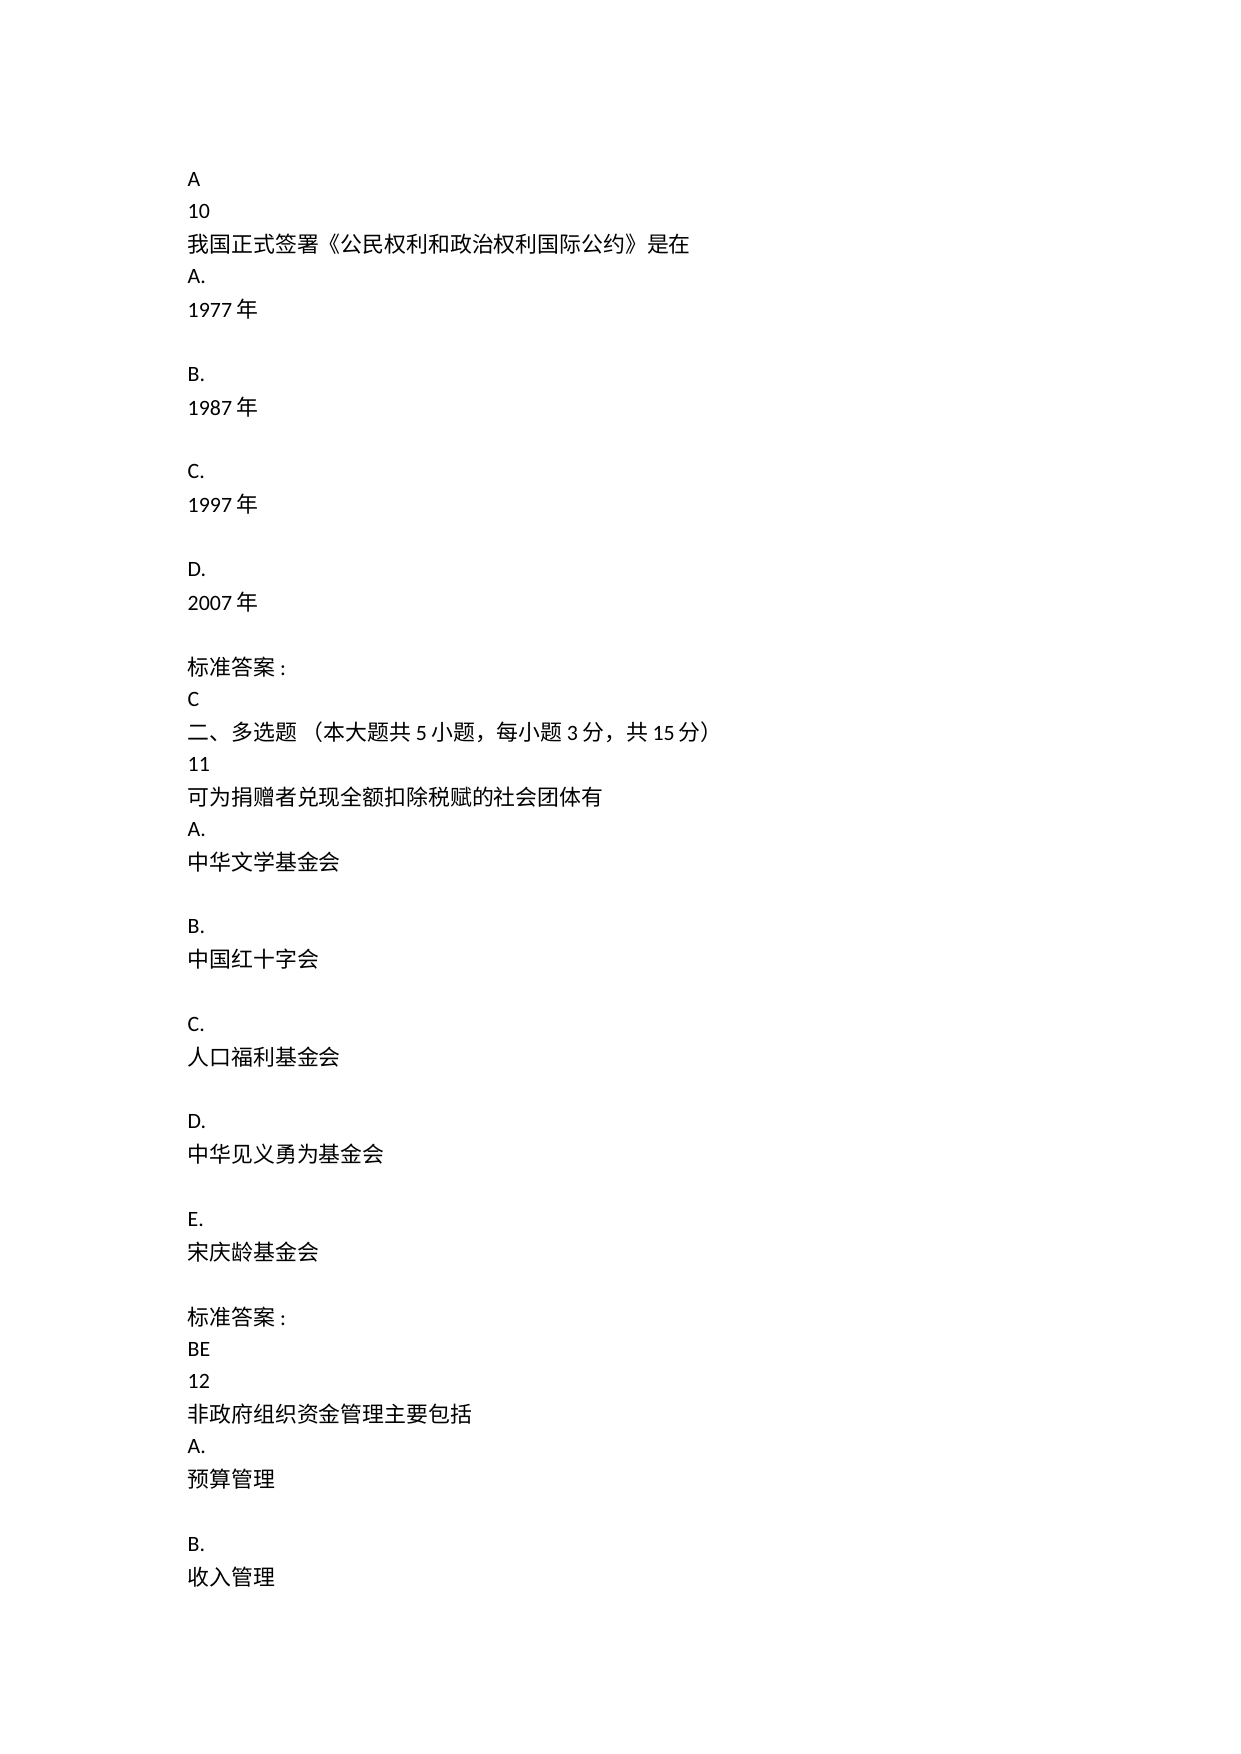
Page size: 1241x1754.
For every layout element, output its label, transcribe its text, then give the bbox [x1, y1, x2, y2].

text 1987年 [187, 389, 1053, 422]
text D. [187, 1104, 1053, 1137]
text 二、多选题 （本大题共5小题，每小题3分，共15分） [187, 714, 1053, 747]
text 中华见义勇为基金会 [187, 1137, 1053, 1169]
text A. [187, 812, 1053, 844]
text A. [187, 259, 1053, 292]
text E. [187, 1202, 1053, 1234]
text C [187, 682, 1053, 714]
text A. [187, 1429, 1053, 1462]
text C. [187, 454, 1053, 487]
text B. [187, 909, 1053, 942]
text B. [187, 357, 1053, 389]
text C. [187, 1007, 1053, 1039]
text 2007年 [187, 584, 1053, 617]
text 12 [187, 1364, 1053, 1397]
text 可为捐赠者兑现全额扣除税赋的社会团体有 [187, 779, 1053, 812]
text 非政府组织资金管理主要包括 [187, 1397, 1053, 1429]
text 10 [187, 194, 1053, 227]
text 中国红十字会 [187, 942, 1053, 974]
text 收入管理 [187, 1559, 1053, 1592]
text 人口福利基金会 [187, 1039, 1053, 1072]
text 宋庆龄基金会 [187, 1234, 1053, 1267]
text 标准答案 : [187, 649, 1053, 682]
text 预算管理 [187, 1462, 1053, 1494]
text 中华文学基金会 [187, 844, 1053, 877]
text A [187, 162, 1053, 194]
text 1997年 [187, 487, 1053, 519]
text 11 [187, 747, 1053, 779]
text 标准答案 : [187, 1299, 1053, 1332]
text BE [187, 1332, 1053, 1364]
text D. [187, 552, 1053, 584]
text 1977年 [187, 292, 1053, 324]
text B. [187, 1527, 1053, 1559]
text 我国正式签署《公民权利和政治权利国际公约》是在 [187, 227, 1053, 259]
